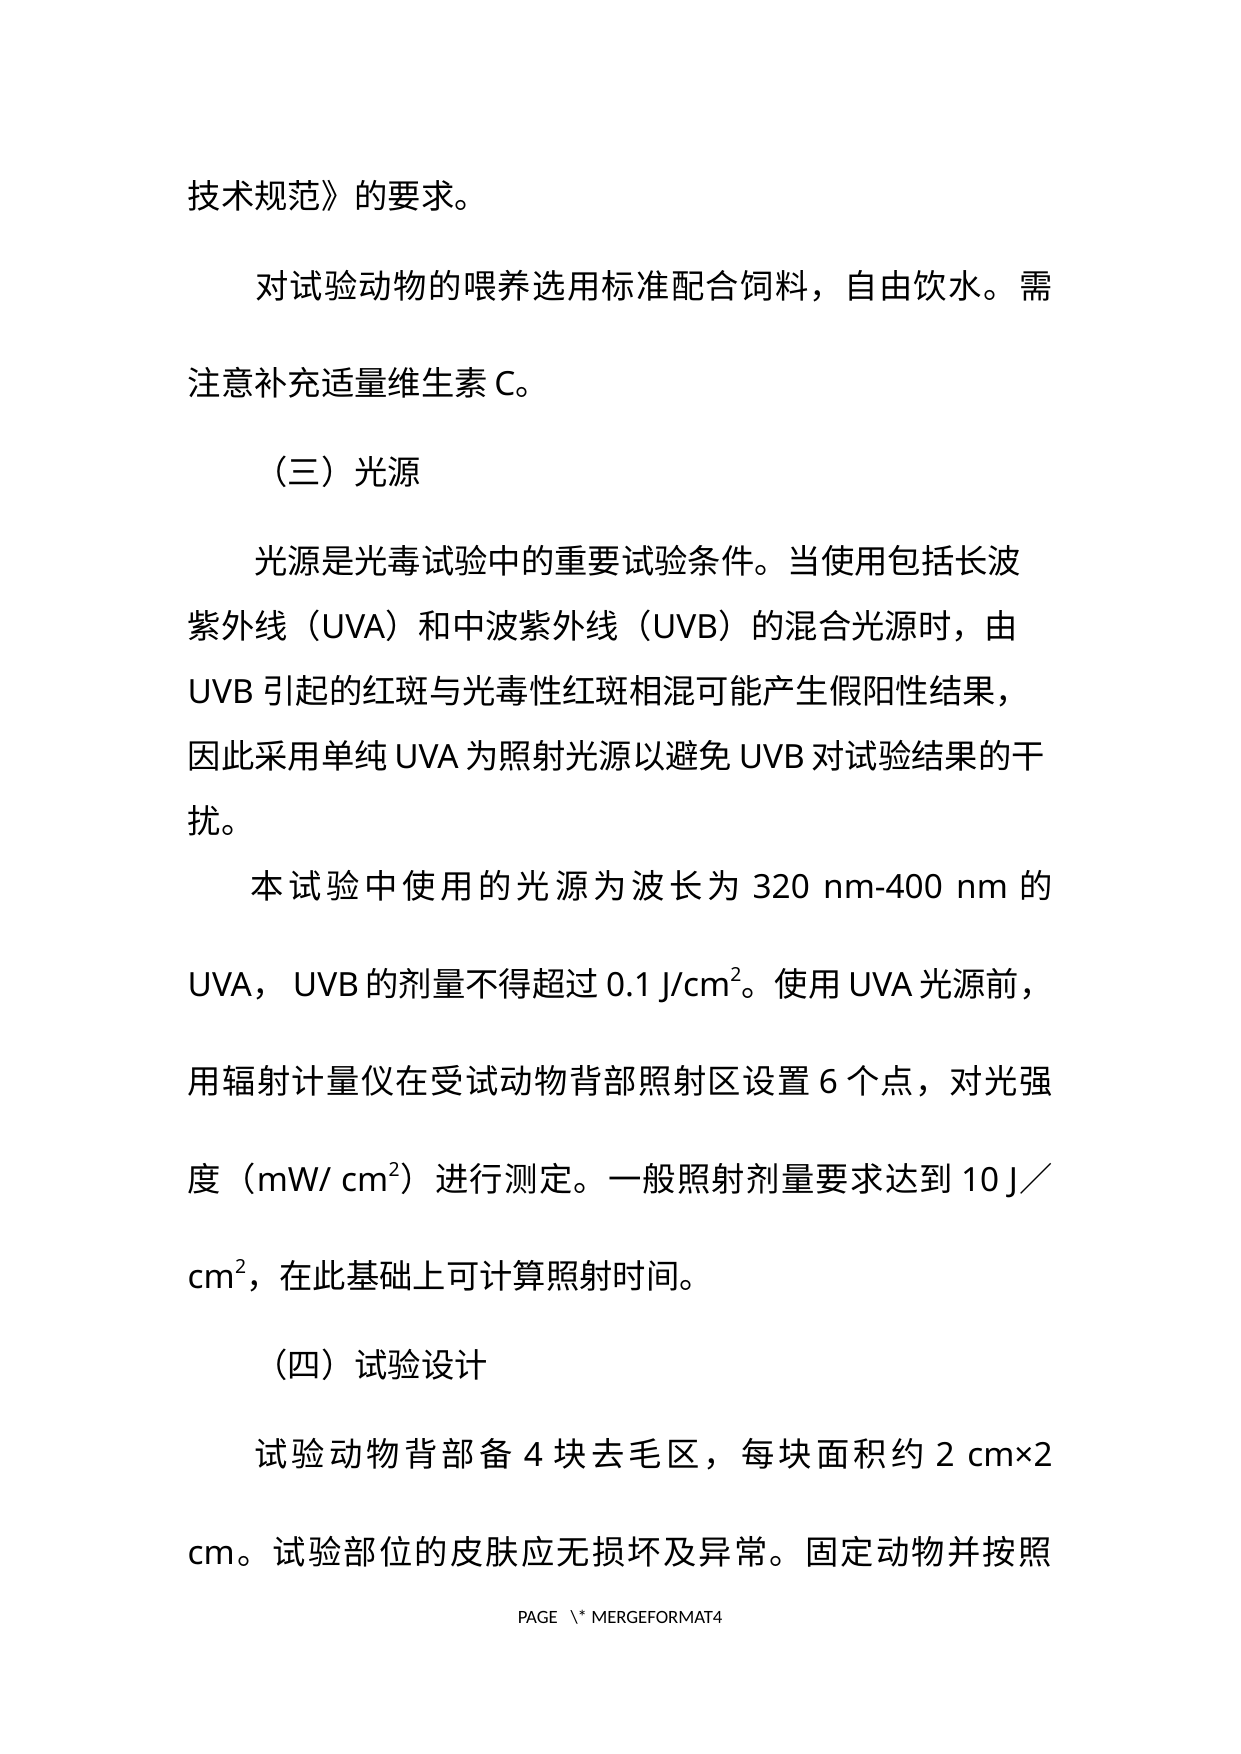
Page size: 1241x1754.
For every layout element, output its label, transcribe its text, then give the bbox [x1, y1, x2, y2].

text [187, 1420, 1053, 1582]
subtitle （三）光源 [187, 438, 1053, 503]
text 光源是光毒试验中的重要试验条件。当使用包括长波紫外线（UVA）和中波紫外线（UVB）的混合光源时，由UVB 引起的红斑与光毒性红斑相混可能产生假阳性结果，因此采用单纯UVA为照射光源以避免UVB对试验结果的干扰。 [187, 527, 1053, 852]
text 对试验动物的喂养选用标准配合饲料，自由饮水。需注意补充适量维生素C。 [187, 251, 1053, 413]
text 本试验中使用的光源为波长为320 nm-400 nm的UVA， UVB的剂量不得超过0.1 J/cm2。使用UVA光源前，用辐射计量仪在受试动物背部照射区设置6个点，对光强度（mW/ cm2）进行测定。一般照射剂量要求达到10 J／cm2，在此基础上可计算照射时间。 [187, 852, 1053, 1307]
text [187, 162, 1053, 227]
subtitle （四）试验设计 [187, 1331, 1053, 1396]
